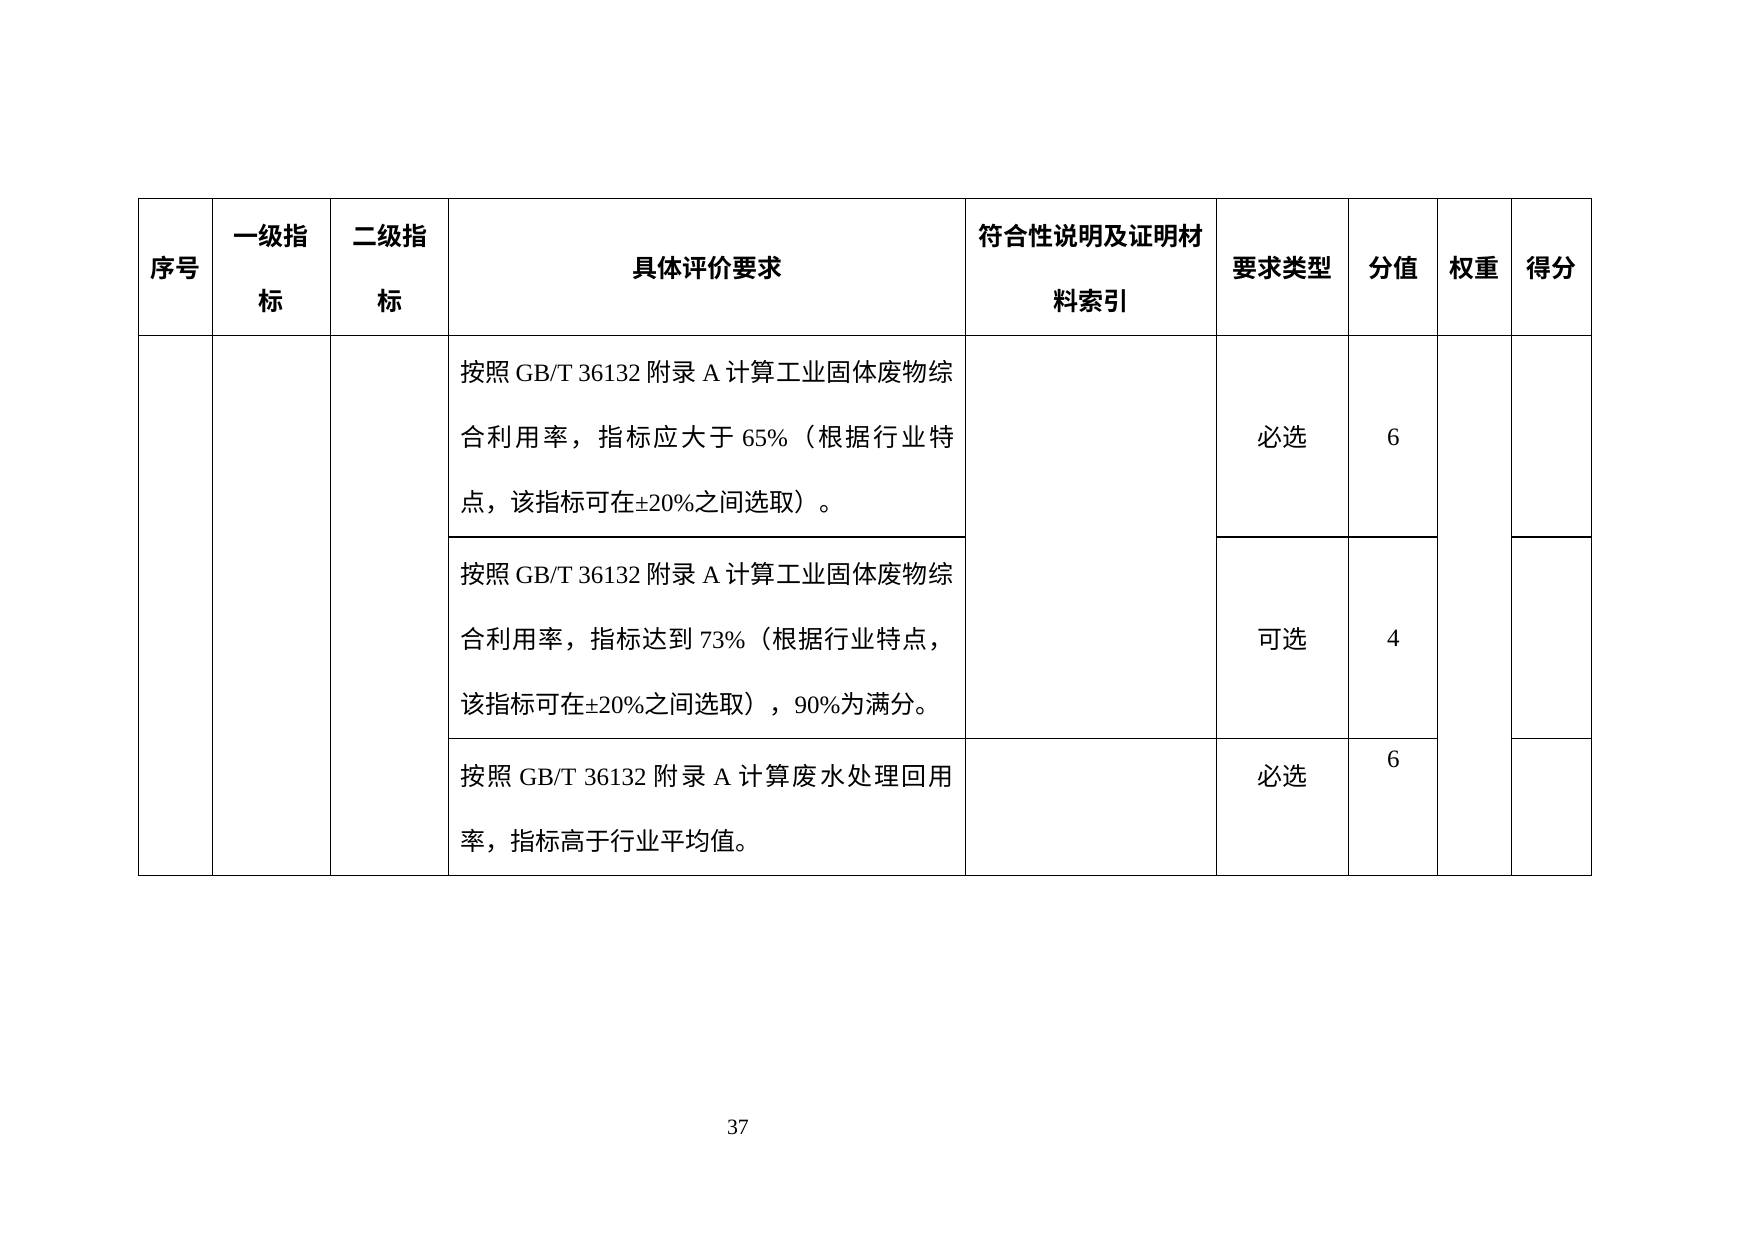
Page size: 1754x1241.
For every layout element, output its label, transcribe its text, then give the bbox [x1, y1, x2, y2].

table_header 符合性说明及证明材料索引 [966, 199, 1216, 334]
table_header 序号 [139, 199, 212, 334]
table_cell 必选 [1217, 739, 1348, 875]
table_cell [1512, 739, 1591, 875]
table_header 得分 [1512, 199, 1591, 334]
table_header 权重 [1438, 199, 1511, 334]
table_cell [966, 336, 1216, 738]
table_cell [1512, 538, 1591, 738]
table_cell [966, 739, 1216, 875]
table_header 一级指标 [213, 199, 330, 334]
table_cell [1512, 336, 1591, 536]
table_cell 6 [1349, 739, 1437, 875]
table_cell 6 [1349, 336, 1437, 536]
table_cell 必选 [1217, 336, 1348, 536]
table_cell 按照GB/T 36132附录A计算废水处理回用率，指标高于行业平均值。 [449, 739, 965, 875]
table_header 二级指标 [331, 199, 448, 334]
table_header 要求类型 [1217, 199, 1348, 334]
table_header 具体评价要求 [449, 199, 965, 334]
table_cell 按照GB/T 36132附录A计算工业固体废物综合利用率，指标达到73%（根据行业特点，该指标可在±20%之间选取），90%为满分。 [449, 538, 965, 738]
table_cell 可选 [1217, 538, 1348, 738]
table_cell 4 [1349, 538, 1437, 738]
table_header 分值 [1349, 199, 1437, 334]
table_cell 按照GB/T 36132附录A计算工业固体废物综合利用率，指标应大于65%（根据行业特点，该指标可在±20%之间选取）。 [449, 336, 965, 536]
